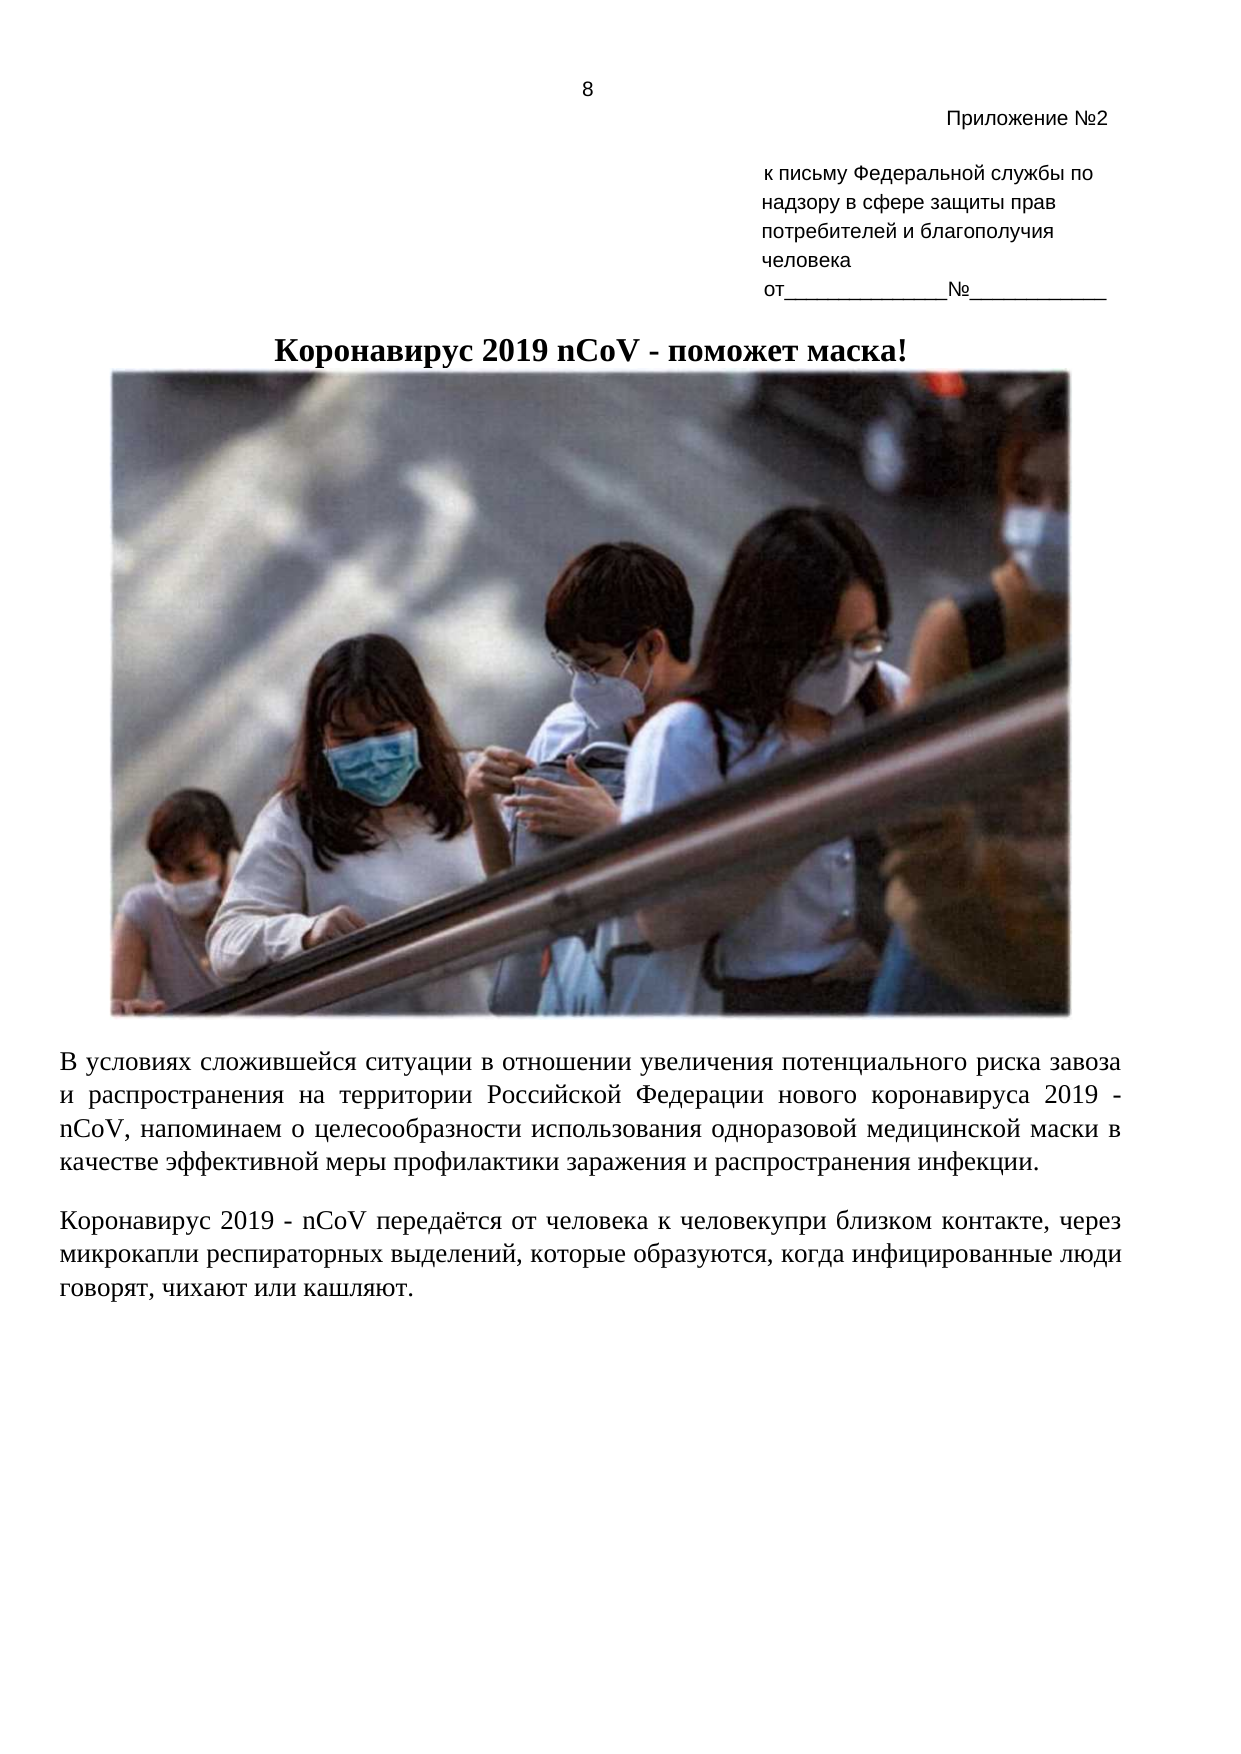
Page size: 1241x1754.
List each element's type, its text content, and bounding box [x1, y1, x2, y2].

text Коронавирус 2019 - nCoV передаётся от человека к человекупри близком контакте, через микрокапли респираторных выделений, которые образуются, когда инфицированные люди говорят, чихают или кашляют. [59, 1204, 1123, 1302]
text Коронавирус 2019 nCoV - поможет маска! [59, 330, 1123, 369]
text от № [761, 276, 1123, 300]
text Приложение №2 [59, 105, 1108, 129]
picture [109, 368, 1073, 1020]
text В условиях сложившейся ситуации в отношении увеличения потенциального риска завоза и распространения на территории Российской Федерации нового коронавируса 2019 - nCoV, напоминаем о целесообразности использования одноразовой медицинской маски в качестве эффективной меры профилактики заражения и распространения инфекции. [59, 1045, 1123, 1177]
text к письму Федеральной службы по надзору в сфере защиты прав потребителей и благополучия человека [761, 161, 1123, 271]
